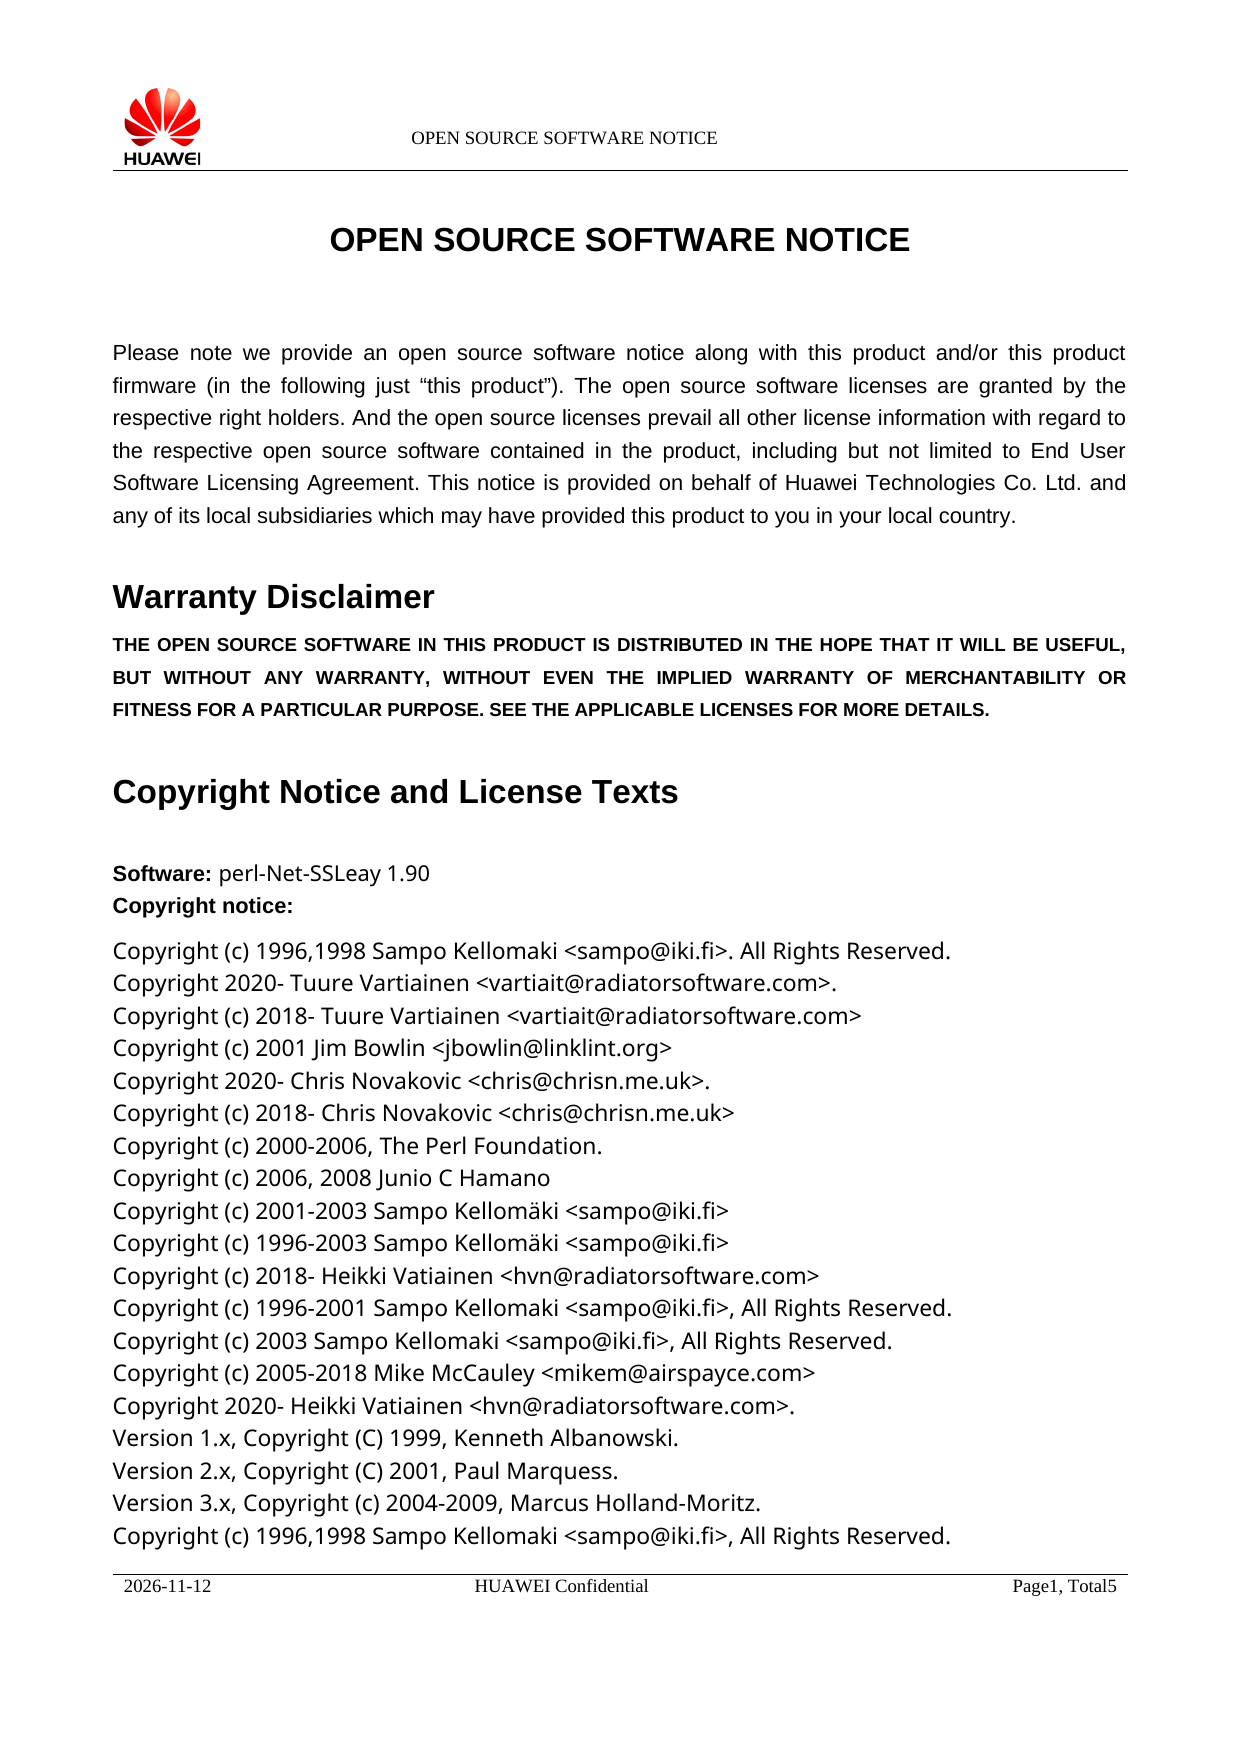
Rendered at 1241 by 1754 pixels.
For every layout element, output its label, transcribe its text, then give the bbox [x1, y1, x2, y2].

title Software: perl-Net-SSLeay 1.90 [112, 856, 1128, 889]
text Copyright notice: [112, 889, 1128, 921]
text Please note we provide an open source software notice along with this product and/or this product firmware (in the following just “this product”). The open source software licenses are granted by the respective right holders. And the open source licenses prevail all other license information with regard to the respective open source software contained in the product, including but not limited to End User Software Licensing Agreement. This notice is provided on behalf of Huawei Technologies Co. Ltd. and any of its local subsidiaries which may have provided this product to you in your local country. [112, 336, 1128, 531]
text The open source software in this product is distributed in the hope that it will be useful, but WITHOUT ANY WARRANTY, without even the implied warranty of MERCHANTABILITY or FITNESS FOR A PARTICULAR PURPOSE. See the applicable licenses for more details. [112, 629, 1128, 726]
text OPEN SOURCE SOFTWARE NOTICE [112, 206, 1128, 271]
text Copyright Notice and License Texts [112, 759, 1128, 824]
picture [124, 88, 201, 165]
text Warranty Disclaimer [112, 564, 1128, 629]
